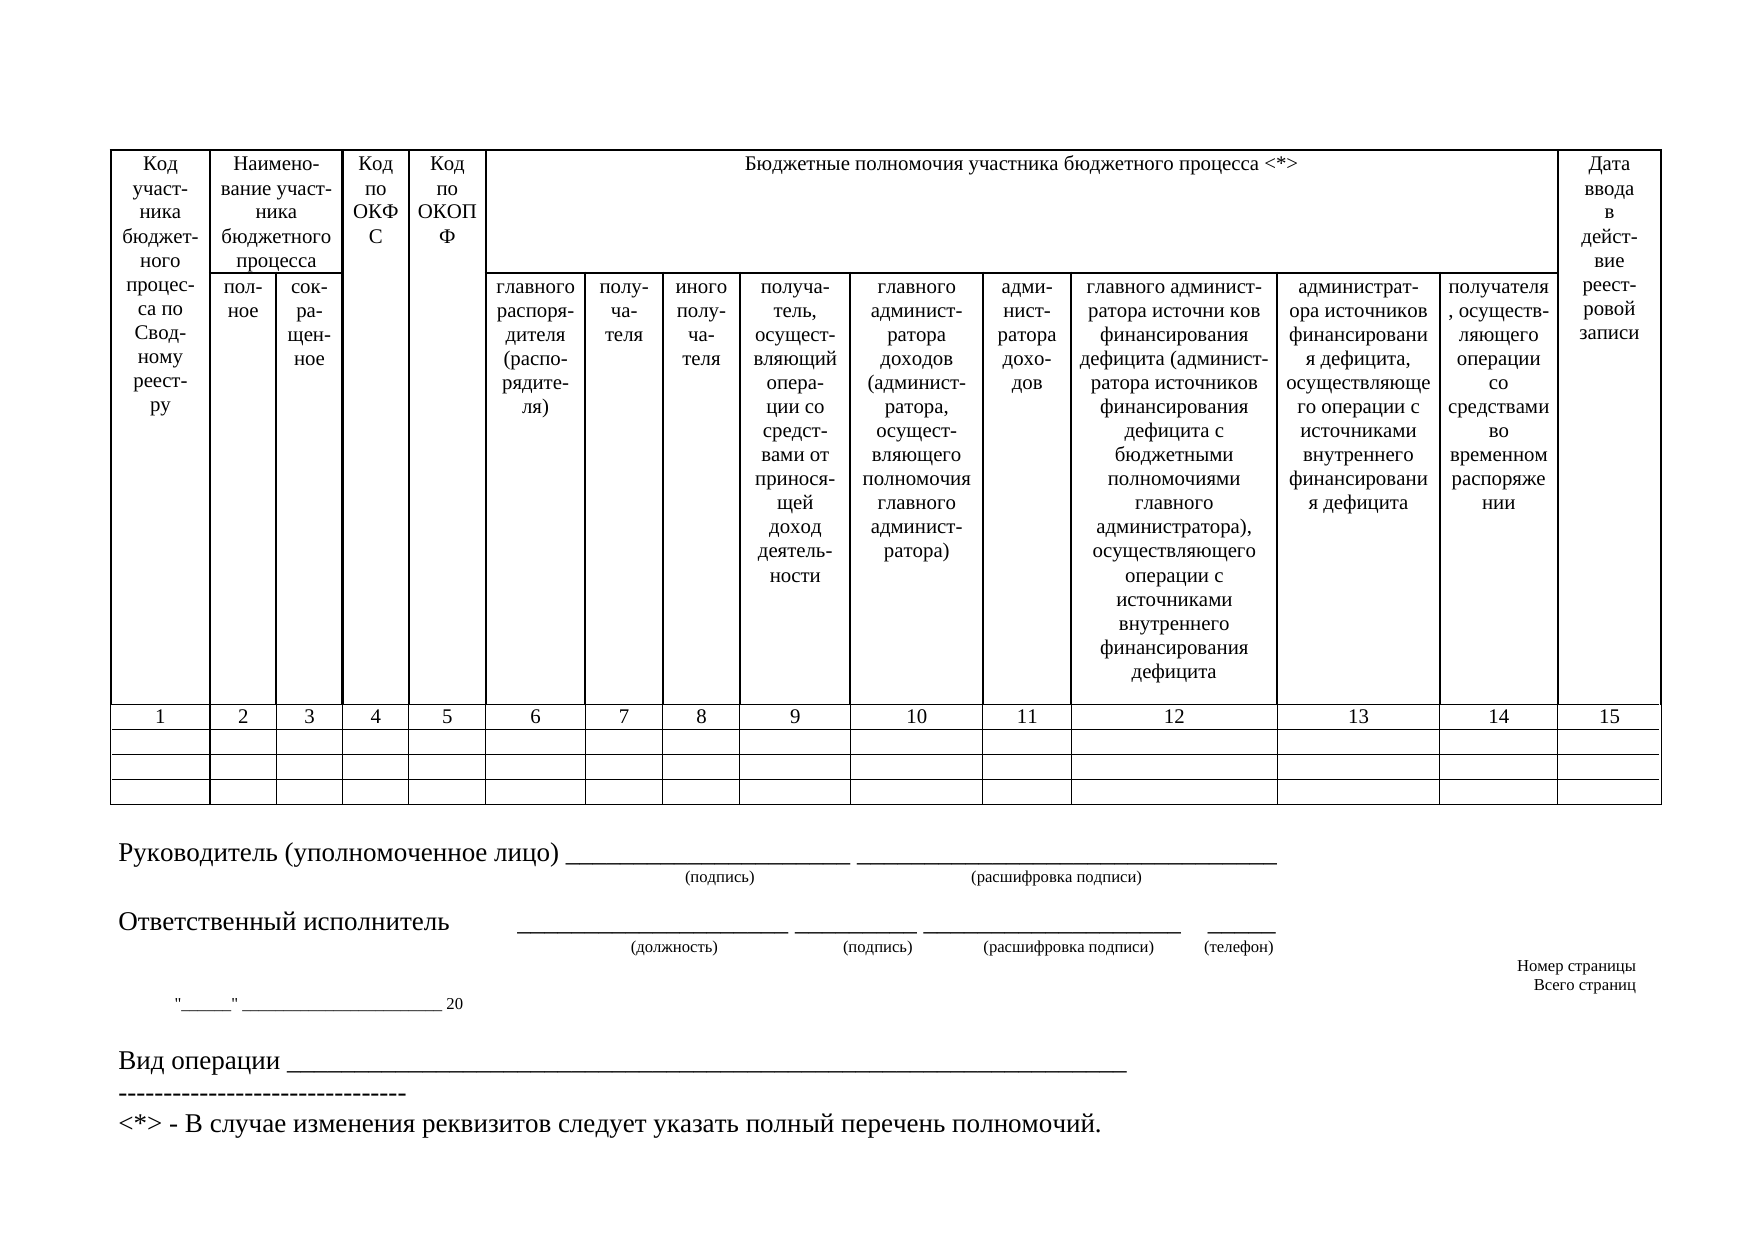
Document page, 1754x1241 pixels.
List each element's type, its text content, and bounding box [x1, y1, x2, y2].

table_cell получа- тель, осущест- вляющий опера- ции со средст- вами от принося- щей доход деятель- ности [741, 274, 849, 703]
table_cell 3 [277, 705, 342, 728]
table_cell 4 [343, 705, 408, 728]
text <*> - В случае изменения реквизитов следует указать полный перечень полномочий. [118, 1107, 1636, 1138]
table_cell [211, 730, 276, 754]
table_cell 12 [1072, 705, 1277, 728]
table_cell [1072, 780, 1277, 804]
table_cell [111, 754, 209, 779]
text (подпись) (расшифровка подписи) [118, 867, 1636, 886]
table_cell пол- ное [211, 274, 275, 703]
table_cell [663, 755, 739, 779]
table_cell [277, 730, 342, 754]
table_cell главного админист- ратора доходов (админист- ратора, осущест- вляющего полномочия главного админист- ратора) [851, 274, 982, 703]
table_cell иного полу- ча- теля [664, 274, 739, 703]
table_cell [1072, 755, 1277, 779]
table_cell [983, 780, 1071, 804]
table_cell [663, 780, 739, 804]
table_cell [1278, 730, 1439, 754]
table_cell [586, 755, 662, 779]
table_cell [851, 730, 982, 754]
table_cell [1558, 729, 1661, 754]
table_cell [486, 780, 585, 804]
table_header Бюджетные полномочия участника бюджетного процесса <*> [487, 151, 1557, 272]
table_cell 8 [663, 705, 739, 728]
table_header Код по ОКФС [344, 151, 408, 703]
table_header Дата ввода в дейст- вие реест- ровой записи [1559, 151, 1660, 703]
table_cell сок- ра- щен- ное [277, 274, 341, 703]
table_cell [663, 730, 739, 754]
text -------------------------------- [118, 1076, 1636, 1107]
table_cell [1558, 754, 1661, 779]
table_cell [211, 780, 276, 804]
table_cell [111, 779, 209, 804]
table_cell 9 [740, 705, 850, 728]
table_cell [1072, 730, 1277, 754]
table_cell [277, 780, 342, 804]
table_cell 10 [851, 705, 982, 728]
table_cell [111, 729, 209, 754]
table_header Код по ОКОПФ [410, 151, 485, 703]
table_cell [1278, 755, 1439, 779]
table_cell [740, 780, 850, 804]
table_cell 14 [1440, 705, 1557, 728]
table_cell [343, 755, 408, 779]
table_cell [486, 755, 585, 779]
table_cell [851, 755, 982, 779]
table_cell 7 [586, 705, 662, 728]
table_cell [409, 780, 485, 804]
table_cell [586, 780, 662, 804]
table_cell [1278, 780, 1439, 804]
table_cell 11 [983, 705, 1071, 728]
table_cell [1558, 779, 1661, 804]
table_cell [409, 730, 485, 754]
table_cell [740, 730, 850, 754]
table_cell [277, 755, 342, 779]
text Вид операции ______________________________________________________________ [118, 1044, 1636, 1076]
table_cell 2 [211, 705, 276, 728]
text Всего страниц [118, 975, 1636, 994]
table_cell 6 [486, 705, 585, 728]
text (должность) (подпись) (расшифровка подписи) (телефон) [118, 937, 1636, 956]
table_cell [1440, 780, 1557, 804]
table_cell [740, 755, 850, 779]
table_cell [586, 730, 662, 754]
table_cell адми- нист- ратора дохо- дов [984, 274, 1070, 703]
table_cell [409, 755, 485, 779]
table_cell получателя, осуществ-ляющего операции со средствами во временном распоряжении [1441, 274, 1557, 703]
table_cell [983, 730, 1071, 754]
table_cell [983, 755, 1071, 779]
table_cell [851, 780, 982, 804]
table_header Код участ- ника бюджет- ного процес- са по Свод- ному реест- ру [112, 151, 209, 703]
table_header Наимено- вание участ- ника бюджетного процесса [211, 151, 341, 272]
table_cell 5 [409, 705, 485, 728]
table_cell полу- ча- теля [586, 274, 662, 703]
table_cell главного распоря- дителя (распо- рядите- ля) [487, 274, 584, 703]
table_cell [211, 755, 276, 779]
text "______" ________________________ 20 [118, 994, 1636, 1013]
table_cell администрат-ора источников финансирования дефицита, осуществляющего операции с источниками внутреннего финансирования дефицита [1278, 274, 1439, 703]
table_cell [1440, 730, 1557, 754]
table_cell 15 [1558, 704, 1661, 728]
table_cell 13 [1278, 705, 1439, 728]
text Номер страницы [118, 956, 1636, 975]
table_cell [343, 730, 408, 754]
table_cell [343, 780, 408, 804]
table_cell [1440, 755, 1557, 779]
table_cell 1 [111, 705, 209, 728]
table_cell главного админист- ратора источни ков финансирования дефицита (админист- ратора источников финансирования дефицита с бюджетными полномочиями главного администратора), осуществляющего операции с источниками внутреннего финансирования дефицита [1072, 274, 1276, 703]
table_cell [486, 730, 585, 754]
text Руководитель (уполномоченное лицо) _____________________ _______________________________ [118, 836, 1636, 867]
text Ответственный исполнитель ____________________ _________ ___________________ _____ [118, 906, 1636, 937]
